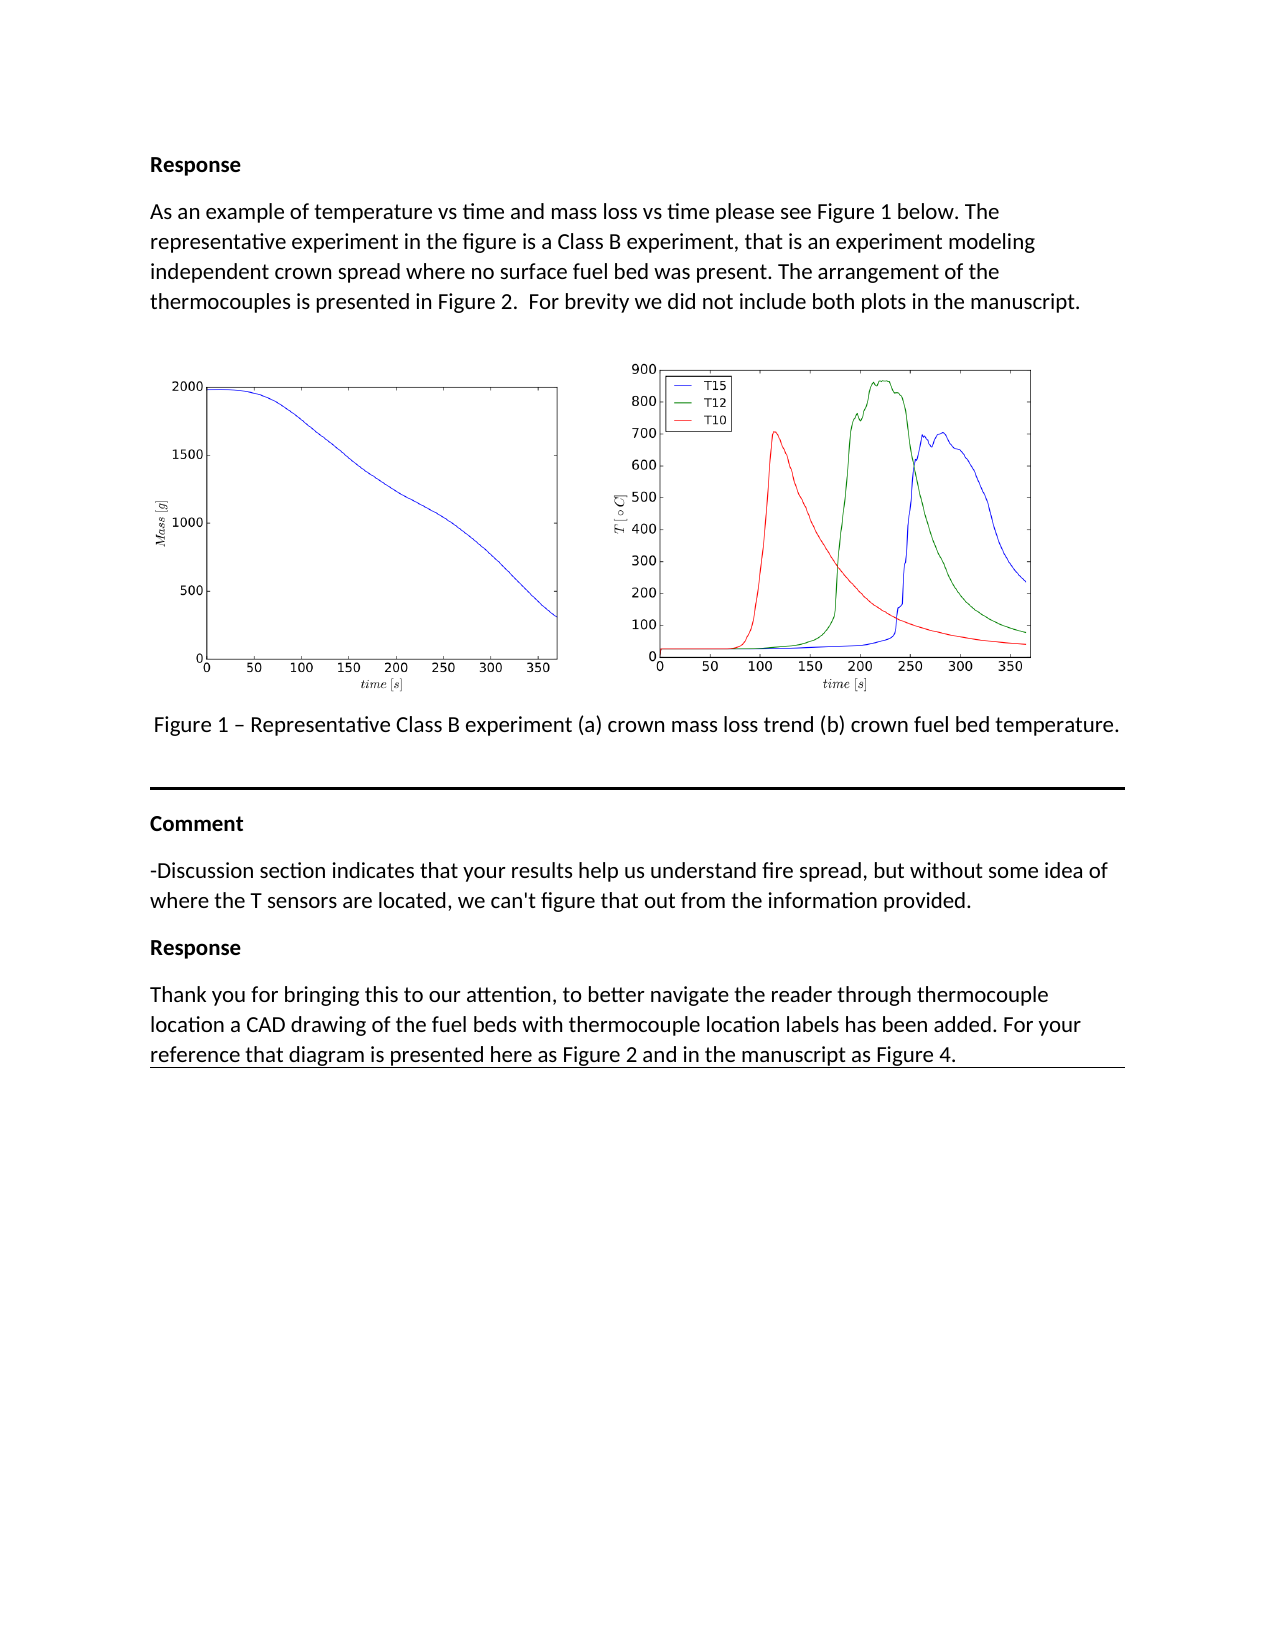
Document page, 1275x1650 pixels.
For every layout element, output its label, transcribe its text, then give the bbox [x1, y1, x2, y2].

text Figure 1 – Representative Class B experiment (a) crown mass loss trend (b) crown fuel bed temperature. [150, 710, 1125, 738]
text As an example of temperature vs time and mass loss vs time please see Figure 1 below. The representative experiment in the figure is a Class B experiment, that is an experiment modeling independent crown spread where no surface fuel bed was present. The arrangement of the thermocouples is presented in Figure 2. For brevity we did not include both plots in the manuscript. [150, 197, 1125, 316]
text Response [150, 150, 1125, 178]
text -Discussion section indicates that your results help us understand fire spread, but without some idea of where the T sensors are located, we can't figure that out from the information provided. [150, 856, 1125, 914]
text Comment [150, 809, 1125, 837]
text Thank you for bringing this to our attention, to better navigate the reader through thermocouple location a CAD drawing of the fuel beds with thermocouple location labels has been added. For your reference that diagram is presented here as Figure 2 and in the manuscript as Figure 4. [150, 980, 1125, 1067]
text Response [150, 933, 1125, 961]
